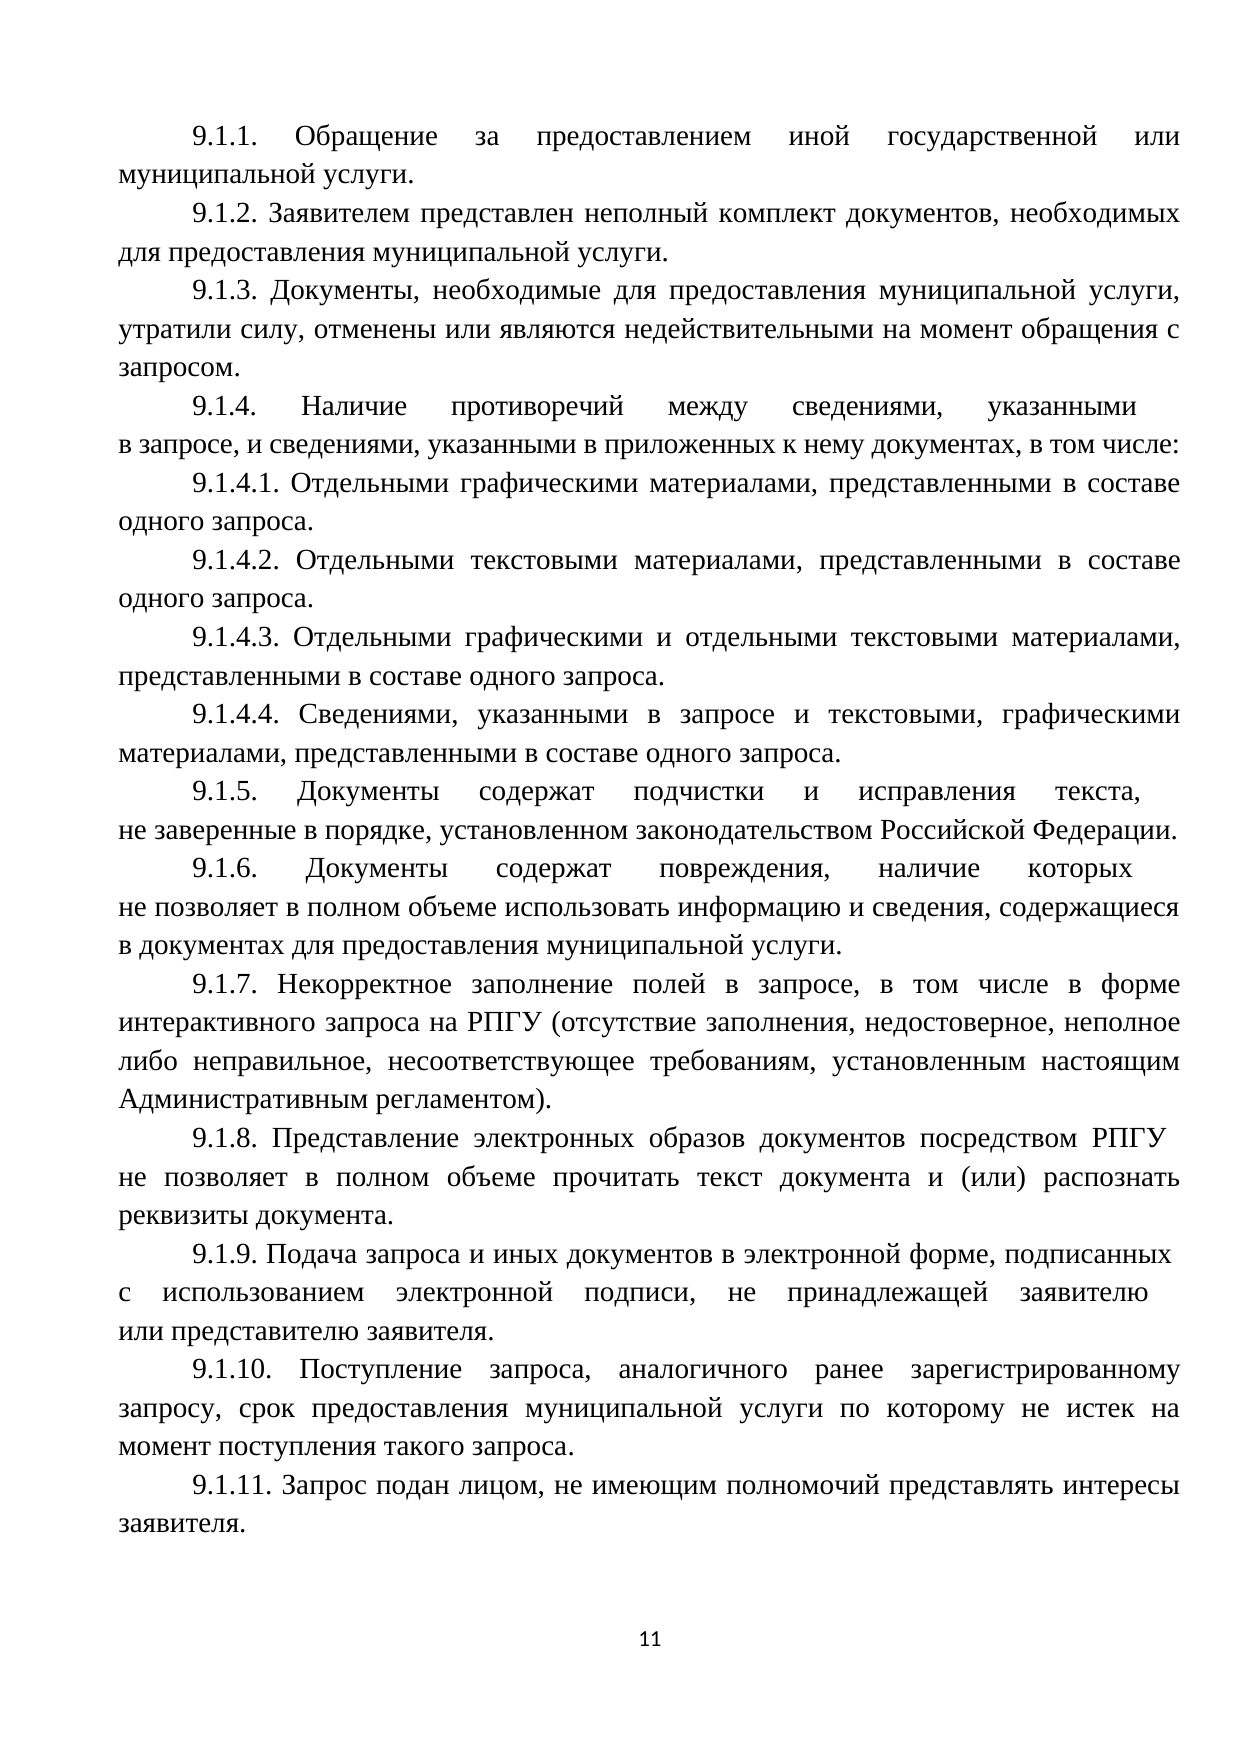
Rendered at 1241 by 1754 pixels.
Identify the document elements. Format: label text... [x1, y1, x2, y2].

list 9.1.10. Поступление запроса, аналогичного ранее зарегистрированному запросу, срок предоставления муниципальной услуги по которому не истек на момент поступления такого запроса. [118, 1351, 1181, 1462]
list 9.1.4.2. Отдельными текстовыми материалами, представленными в составе одного запроса. [118, 542, 1181, 614]
list 9.1.4.3. Отдельными графическими и отдельными текстовыми материалами, представленными в составе одного запроса. [118, 619, 1181, 691]
list 9.1.2. Заявителем представлен неполный комплект документов, необходимых для предоставления муниципальной услуги. [118, 195, 1181, 267]
list 9.1.6. Документы содержат повреждения, наличие которых не позволяет в полном объеме использовать информацию и сведения, содержащиеся в документах для предоставления муниципальной услуги. [118, 850, 1181, 961]
list 9.1.8. Представление электронных образов документов посредством РПГУ не позволяет в полном объеме прочитать текст документа и (или) распознать реквизиты документа. [118, 1120, 1181, 1231]
list 9.1.9. Подача запроса и иных документов в электронной форме, подписанных с использованием электронной подписи, не принадлежащей заявителю или представителю заявителя. [118, 1236, 1181, 1346]
list 9.1.4. Наличие противоречий между сведениями, указанными в запросе, и сведениями, указанными в приложенных к нему документах, в том числе: [118, 388, 1181, 460]
list 9.1.4.4. Сведениями, указанными в запросе и текстовыми, графическими материалами, представленными в составе одного запроса. [118, 696, 1181, 768]
list 9.1.7. Некорректное заполнение полей в запросе, в том числе в форме интерактивного запроса на РПГУ (отсутствие заполнения, недостоверное, неполное либо неправильное, несоответствующее требованиям, установленным настоящим Административным регламентом). [118, 966, 1181, 1115]
list 9.1.4.1. Отдельными графическими материалами, представленными в составе одного запроса. [118, 465, 1181, 537]
list 9.1.1. Обращение за предоставлением иной государственной или муниципальной услуги. [118, 118, 1181, 190]
list 9.1.3. Документы, необходимые для предоставления муниципальной услуги, утратили силу, отменены или являются недействительными на момент обращения с запросом. [118, 272, 1181, 383]
list 9.1.5. Документы содержат подчистки и исправления текста, не заверенные в порядке, установленном законодательством Российской Федерации. [118, 773, 1181, 845]
list 9.1.11. Запрос подан лицом, не имеющим полномочий представлять интересы заявителя. [118, 1467, 1181, 1539]
